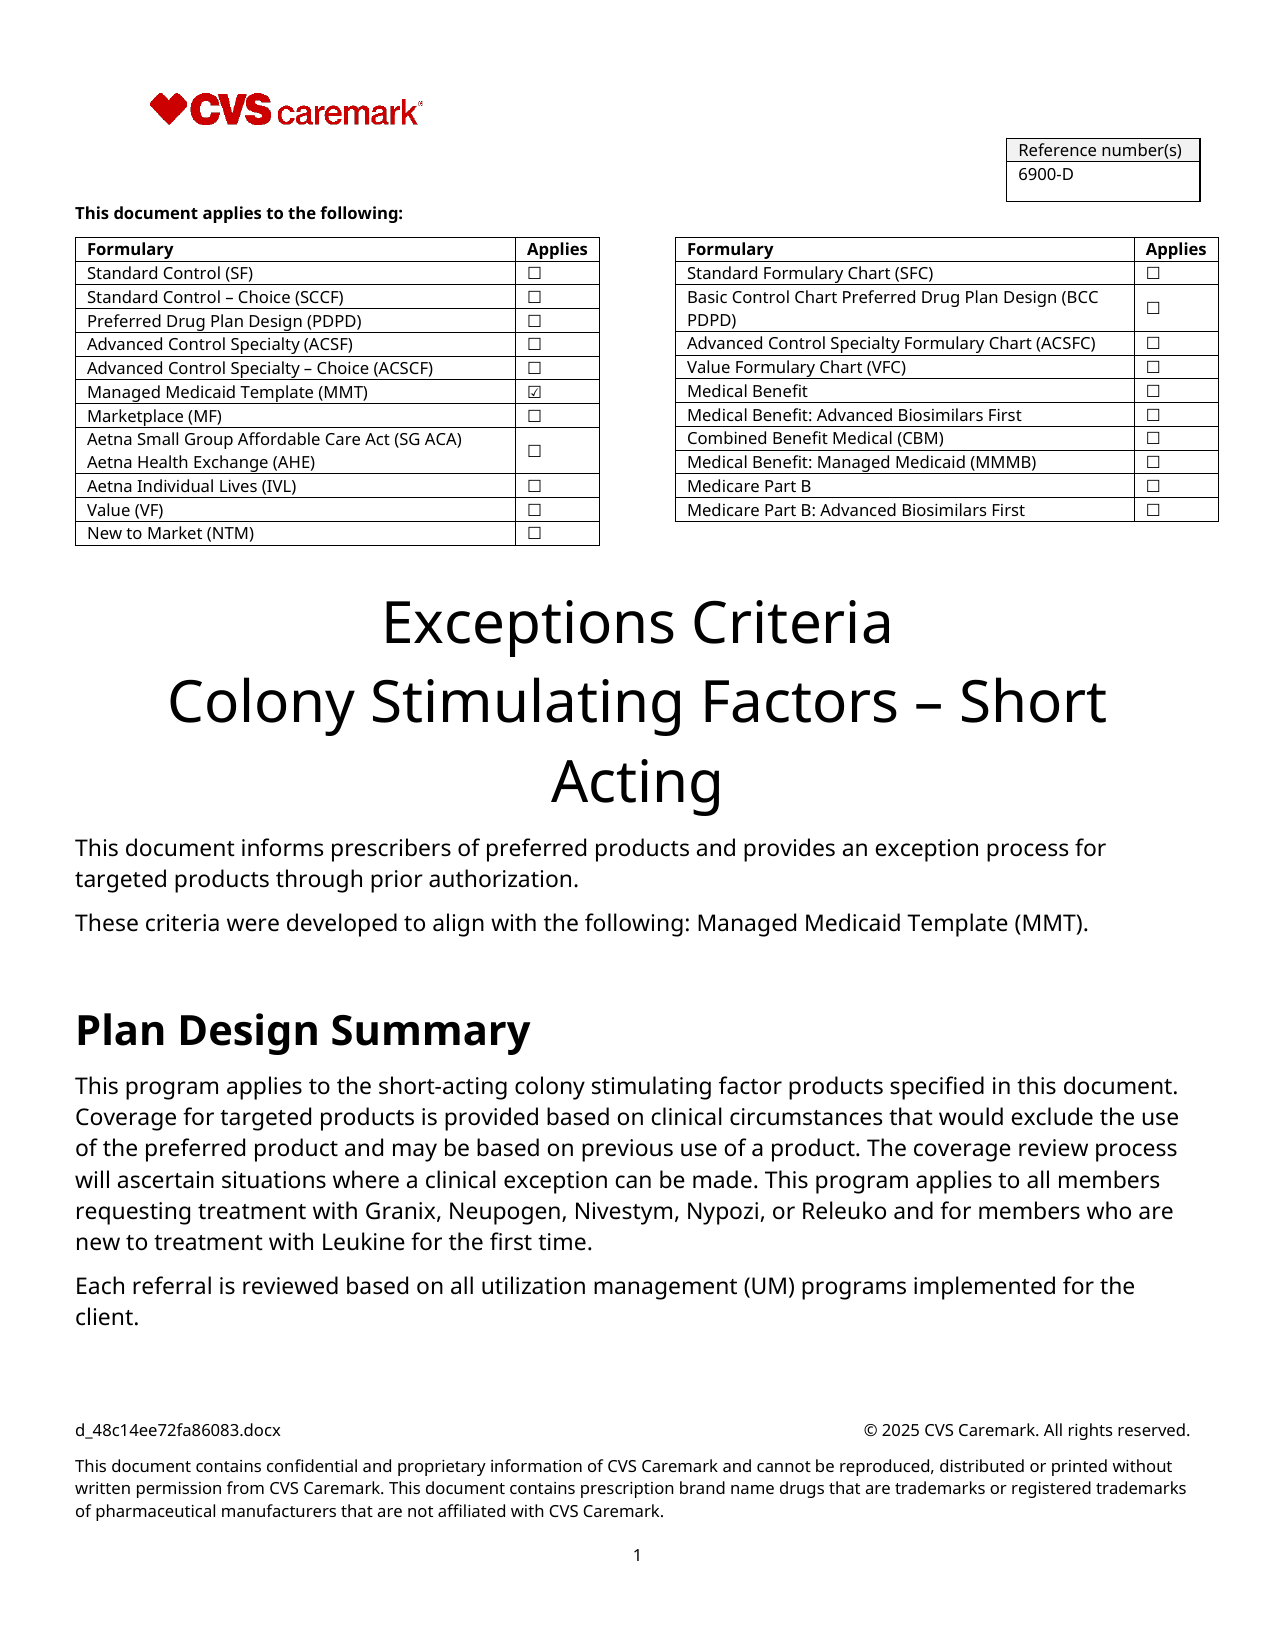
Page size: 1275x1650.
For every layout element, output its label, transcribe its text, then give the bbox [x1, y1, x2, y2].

table_cell Advanced Control Specialty (ACSF) [76, 333, 515, 356]
table_cell [1135, 285, 1218, 331]
table_cell Medical Benefit [676, 379, 1134, 402]
table_cell [516, 428, 599, 473]
table_cell Preferred Drug Plan Design (PDPD) [76, 309, 515, 332]
table_cell [516, 404, 599, 427]
text These criteria were developed to align with the following: Managed Medicaid Template (MMT). [75, 907, 1200, 938]
table_cell [1135, 356, 1218, 378]
table_cell Combined Benefit Medical (CBM) [676, 427, 1134, 449]
table_cell Medical Benefit: Advanced Biosimilars First [676, 403, 1134, 426]
picture [150, 93, 423, 125]
table_cell [1135, 474, 1218, 497]
table_cell Value Formulary Chart (VFC) [676, 356, 1134, 378]
table_cell Aetna Small Group Affordable Care Act (SG ACA) Aetna Health Exchange (AHE) [76, 428, 515, 473]
table_header Formulary [676, 238, 1134, 261]
table_cell Basic Control Chart Preferred Drug Plan Design (BCC PDPD) [676, 285, 1134, 331]
table_cell [516, 357, 599, 379]
table_header Applies [516, 238, 599, 261]
table_cell [516, 309, 599, 332]
table_header Formulary [76, 238, 515, 261]
table_cell [1135, 498, 1218, 521]
table_cell Advanced Control Specialty Formulary Chart (ACSFC) [676, 332, 1134, 354]
table_cell Marketplace (MF) [76, 404, 515, 427]
subtitle Plan Design Summary [75, 1001, 1200, 1057]
table_cell [516, 333, 599, 356]
text This document informs prescribers of preferred products and provides an exception process for targeted products through prior authorization. [75, 832, 1200, 894]
table_cell 6900-D [1007, 162, 1199, 201]
table_cell [516, 285, 599, 308]
table_cell [1135, 379, 1218, 402]
table_cell [516, 498, 599, 521]
text This document applies to the following: [75, 202, 1200, 224]
table_cell [1135, 427, 1218, 449]
table_cell [516, 380, 599, 403]
table_cell [516, 522, 599, 544]
table_cell Standard Control – Choice (SCCF) [76, 285, 515, 308]
table_header Applies [1135, 238, 1218, 261]
subtitle Exceptions Criteria Colony Stimulating Factors – Short Acting [75, 581, 1200, 819]
table_cell [1135, 403, 1218, 426]
table_cell Medicare Part B [676, 474, 1134, 497]
table_cell Standard Formulary Chart (SFC) [676, 262, 1134, 284]
table_cell [1135, 262, 1218, 284]
table_cell Medicare Part B: Advanced Biosimilars First [676, 498, 1134, 521]
table_cell New to Market (NTM) [76, 522, 515, 544]
table_cell [516, 474, 599, 497]
text Each referral is reviewed based on all utilization management (UM) programs implemented for the client. [75, 1270, 1200, 1332]
table_cell [1135, 332, 1218, 354]
table_cell Value (VF) [76, 498, 515, 521]
table_cell Aetna Individual Lives (IVL) [76, 474, 515, 497]
table_cell Standard Control (SF) [76, 262, 515, 284]
table_cell Managed Medicaid Template (MMT) [76, 380, 515, 403]
table_cell [516, 262, 599, 284]
table_cell [1135, 451, 1218, 473]
table_cell Medical Benefit: Managed Medicaid (MMMB) [676, 451, 1134, 473]
table_cell Advanced Control Specialty – Choice (ACSCF) [76, 357, 515, 379]
text This program applies to the short-acting colony stimulating factor products specified in this document. Coverage for targeted products is provided based on clinical circumstances that would exclude the use of the preferred product and may be based on previous use of a product. The coverage review process will ascertain situations where a clinical exception can be made. This program applies to all members requesting treatment with Granix, Neupogen, Nivestym, Nypozi, or Releuko and for members who are new to treatment with Leukine for the first time. [75, 1070, 1200, 1257]
table_header Reference number(s) [1007, 139, 1199, 161]
